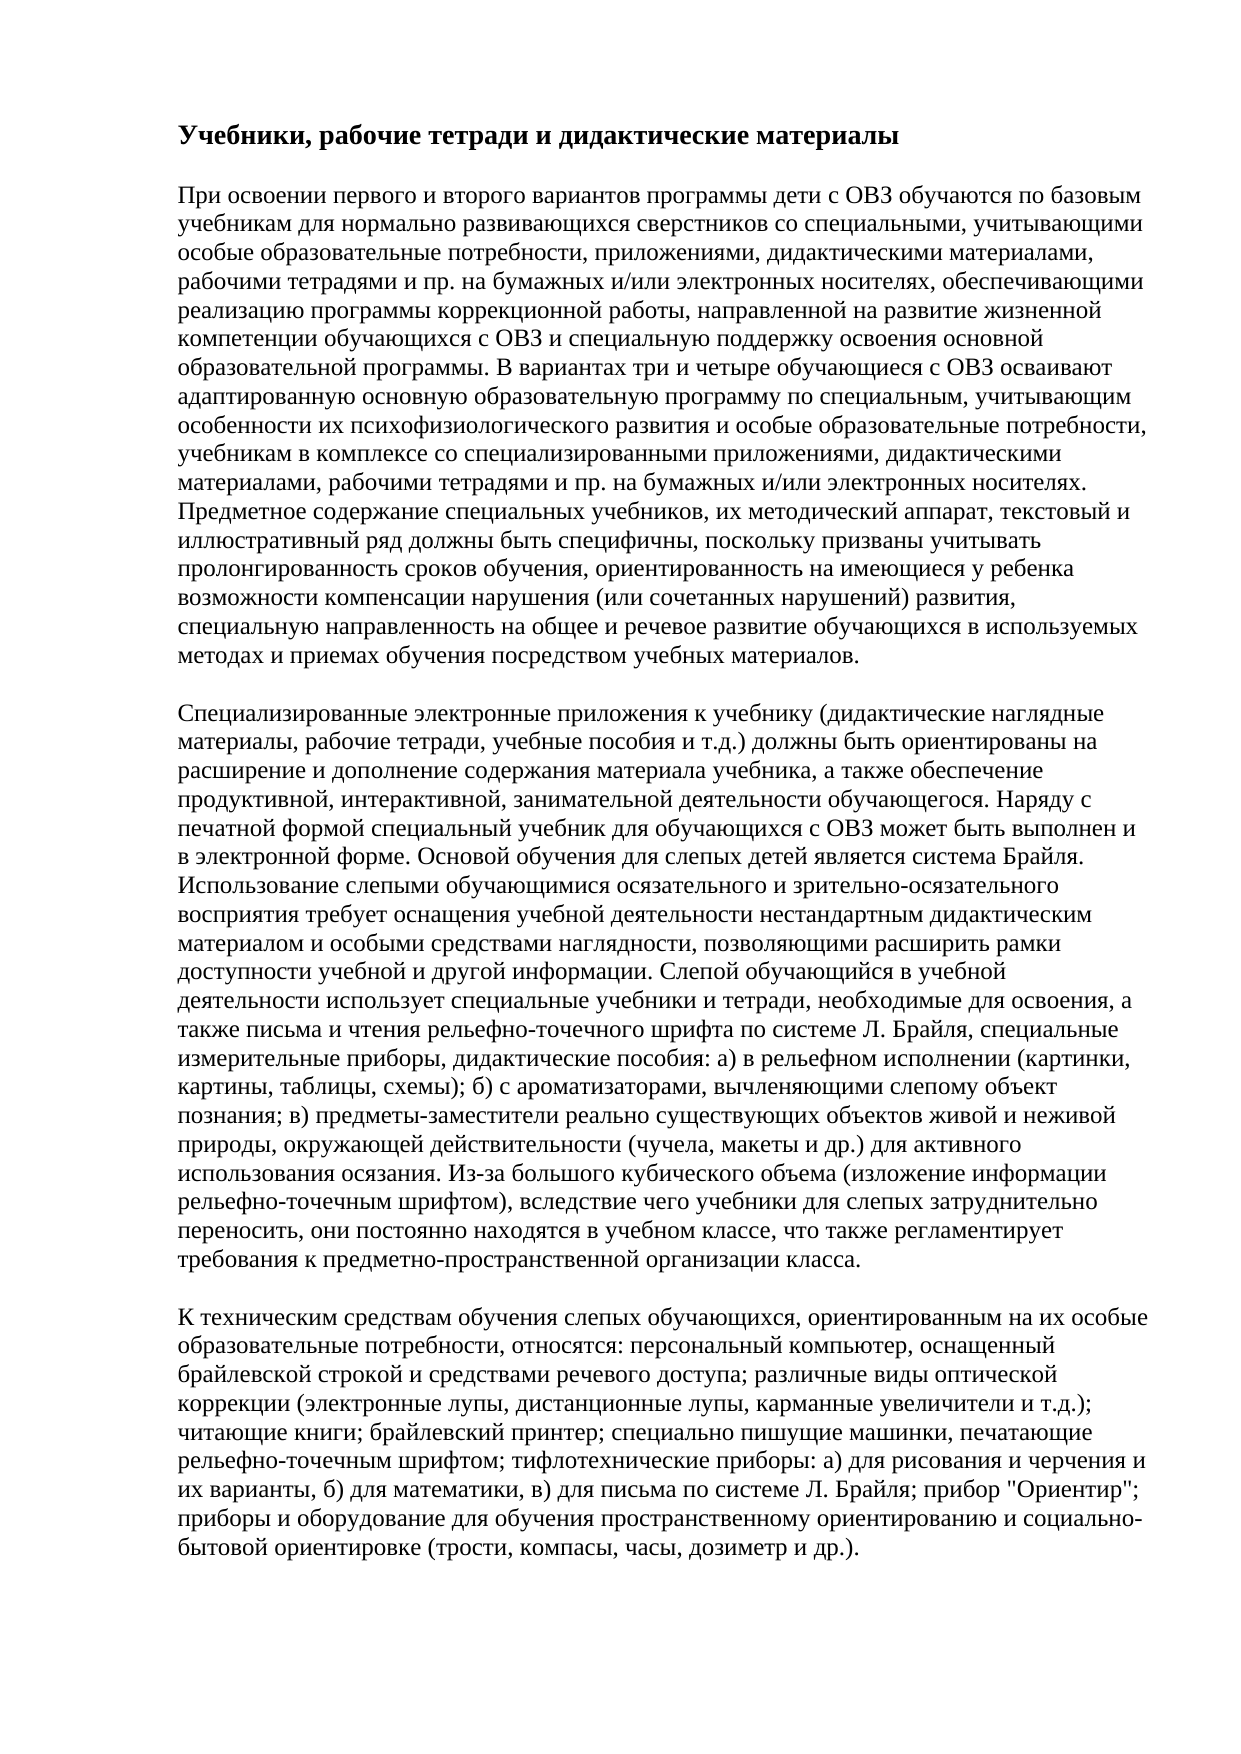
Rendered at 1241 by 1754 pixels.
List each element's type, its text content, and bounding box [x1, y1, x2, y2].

text Специализированные электронные приложения к учебнику (дидактические наглядные материалы, рабочие тетради, учебные пособия и т.д.) должны быть ориентированы на расширение и дополнение содержания материала учебника, а также обеспечение продуктивной, интерактивной, занимательной деятельности обучающегося. Наряду с печатной формой специальный учебник для обучающихся с ОВЗ может быть выполнен и в электронной форме. Основой обучения для слепых детей является система Брайля. Использование слепыми обучающимися осязательного и зрительно-осязательного восприятия требует оснащения учебной деятельности нестандартным дидактическим материалом и особыми средствами наглядности, позволяющими расширить рамки доступности учебной и другой информации. Слепой обучающийся в учебной деятельности использует специальные учебники и тетради, необходимые для освоения, а также письма и чтения рельефно-точечного шрифта по системе Л. Брайля, специальные измерительные приборы, дидактические пособия: а) в рельефном исполнении (картинки, картины, таблицы, схемы); б) с ароматизаторами, вычленяющими слепому объект познания; в) предметы-заместители реально существующих объектов живой и неживой природы, окружающей действительности (чучела, макеты и др.) для активного использования осязания. Из-за большого кубического объема (изложение информации рельефно-точечным шрифтом), вследствие чего учебники для слепых затруднительно переносить, они постоянно находятся в учебном классе, что также регламентирует требования к предметно-пространственной организации класса. [177, 698, 1152, 1273]
text Учебники, рабочие тетради и дидактические материалы [177, 118, 1152, 151]
text При освоении первого и второго вариантов программы дети с ОВЗ обучаются по базовым учебникам для нормально развивающихся сверстников со специальными, учитывающими особые образовательные потребности, приложениями, дидактическими материалами, рабочими тетрадями и пр. на бумажных и/или электронных носителях, обеспечивающими реализацию программы коррекционной работы, направленной на развитие жизненной компетенции обучающихся с ОВЗ и специальную поддержку освоения основной образовательной программы. В вариантах три и четыре обучающиеся с ОВЗ осваивают адаптированную основную образовательную программу по специальным, учитывающим особенности их психофизиологического развития и особые образовательные потребности, учебникам в комплексе со специализированными приложениями, дидактическими материалами, рабочими тетрадями и пр. на бумажных и/или электронных носителях. Предметное содержание специальных учебников, их методический аппарат, текстовый и иллюстративный ряд должны быть специфичны, поскольку призваны учитывать пролонгированность сроков обучения, ориентированность на имеющиеся у ребенка возможности компенсации нарушения (или сочетанных нарушений) развития, специальную направленность на общее и речевое развитие обучающихся в используемых методах и приемах обучения посредством учебных материалов. [177, 180, 1152, 668]
text К техническим средствам обучения слепых обучающихся, ориентированным на их особые образовательные потребности, относятся: персональный компьютер, оснащенный брайлевской строкой и средствами речевого доступа; различные виды оптической коррекции (электронные лупы, дистанционные лупы, карманные увеличители и т.д.); читающие книги; брайлевский принтер; специально пишущие машинки, печатающие рельефно-точечным шрифтом; тифлотехнические приборы: а) для рисования и черчения и их варианты, б) для математики, в) для письма по системе Л. Брайля; прибор "Ориентир"; приборы и оборудование для обучения пространственному ориентированию и социально-бытовой ориентировке (трости, компасы, часы, дозиметр и др.). [177, 1302, 1152, 1561]
